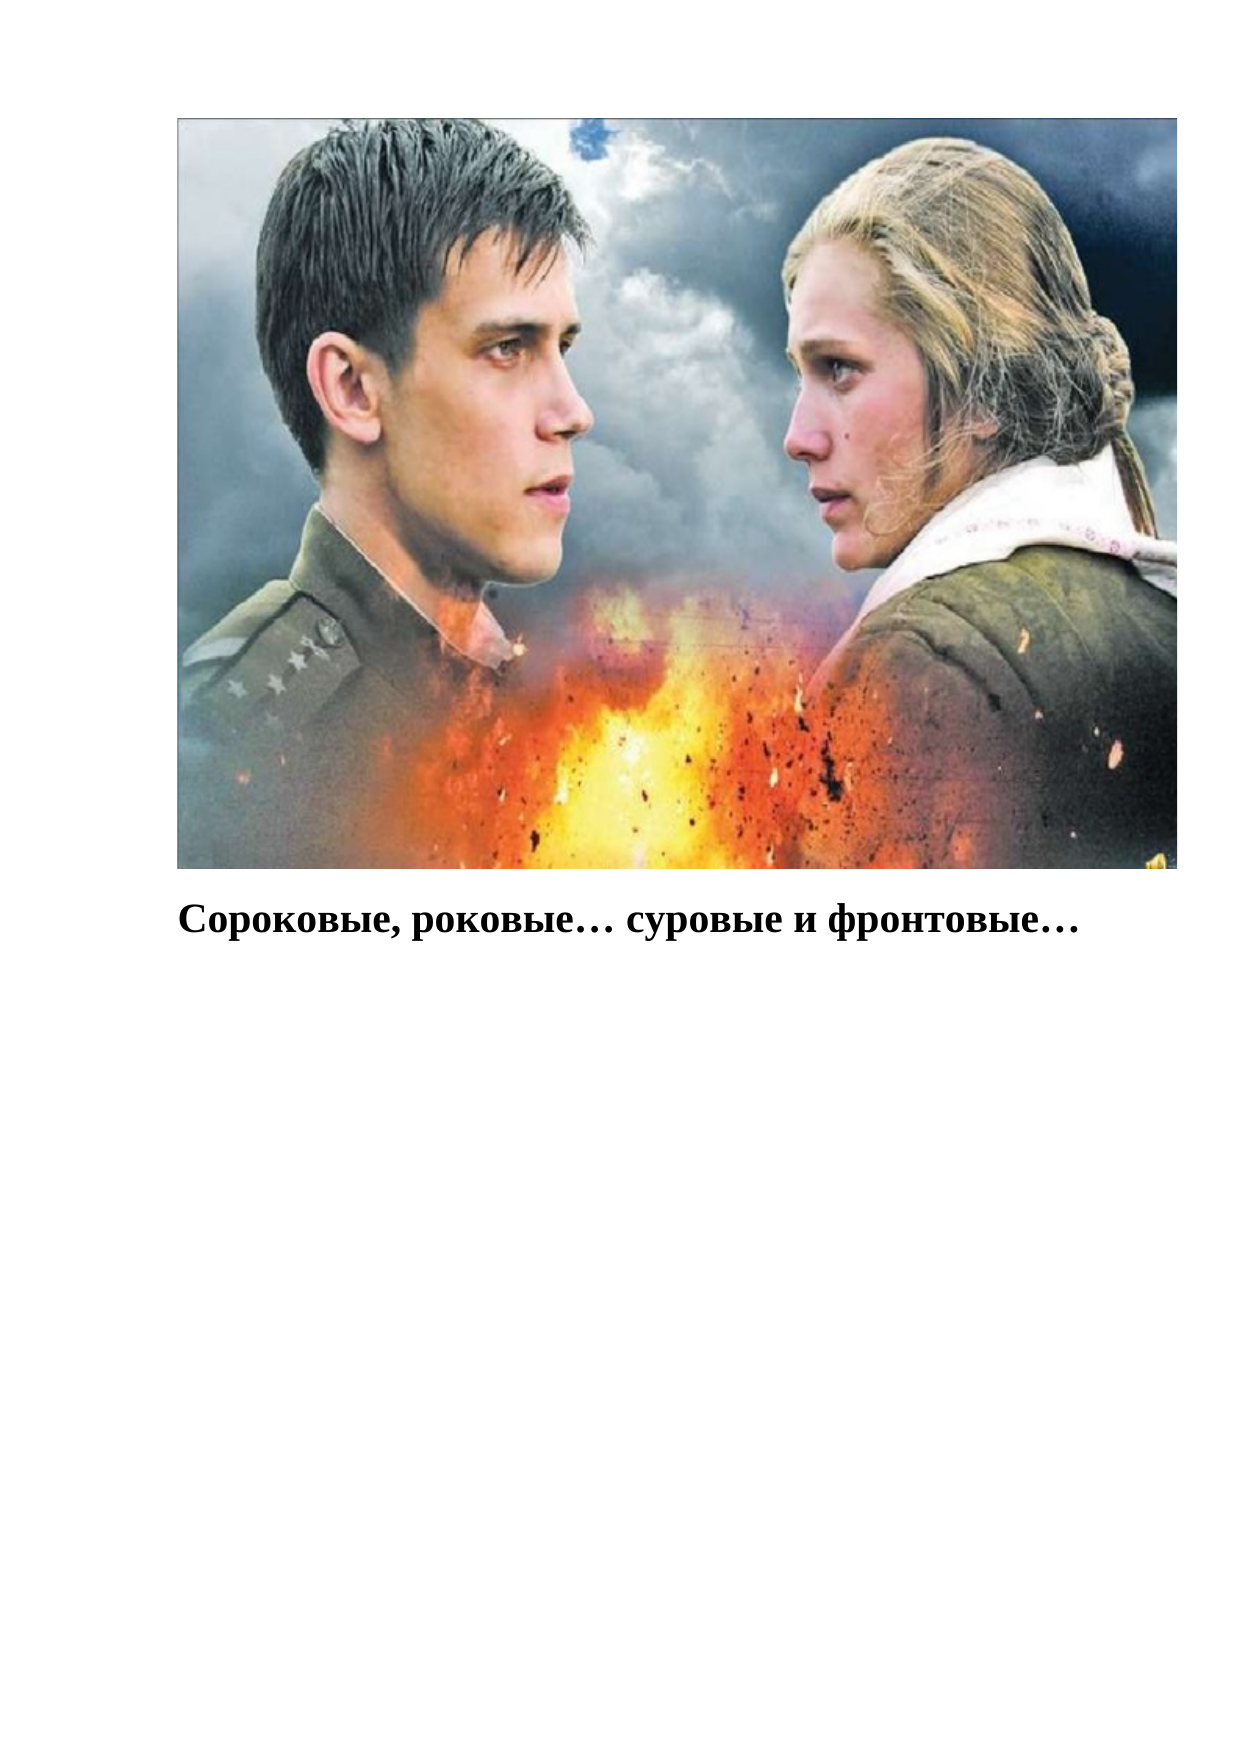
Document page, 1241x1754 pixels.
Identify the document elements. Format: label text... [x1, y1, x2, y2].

text Сороковые, роковые… суровые и фронтовые… [177, 893, 1152, 941]
picture [177, 118, 1178, 869]
